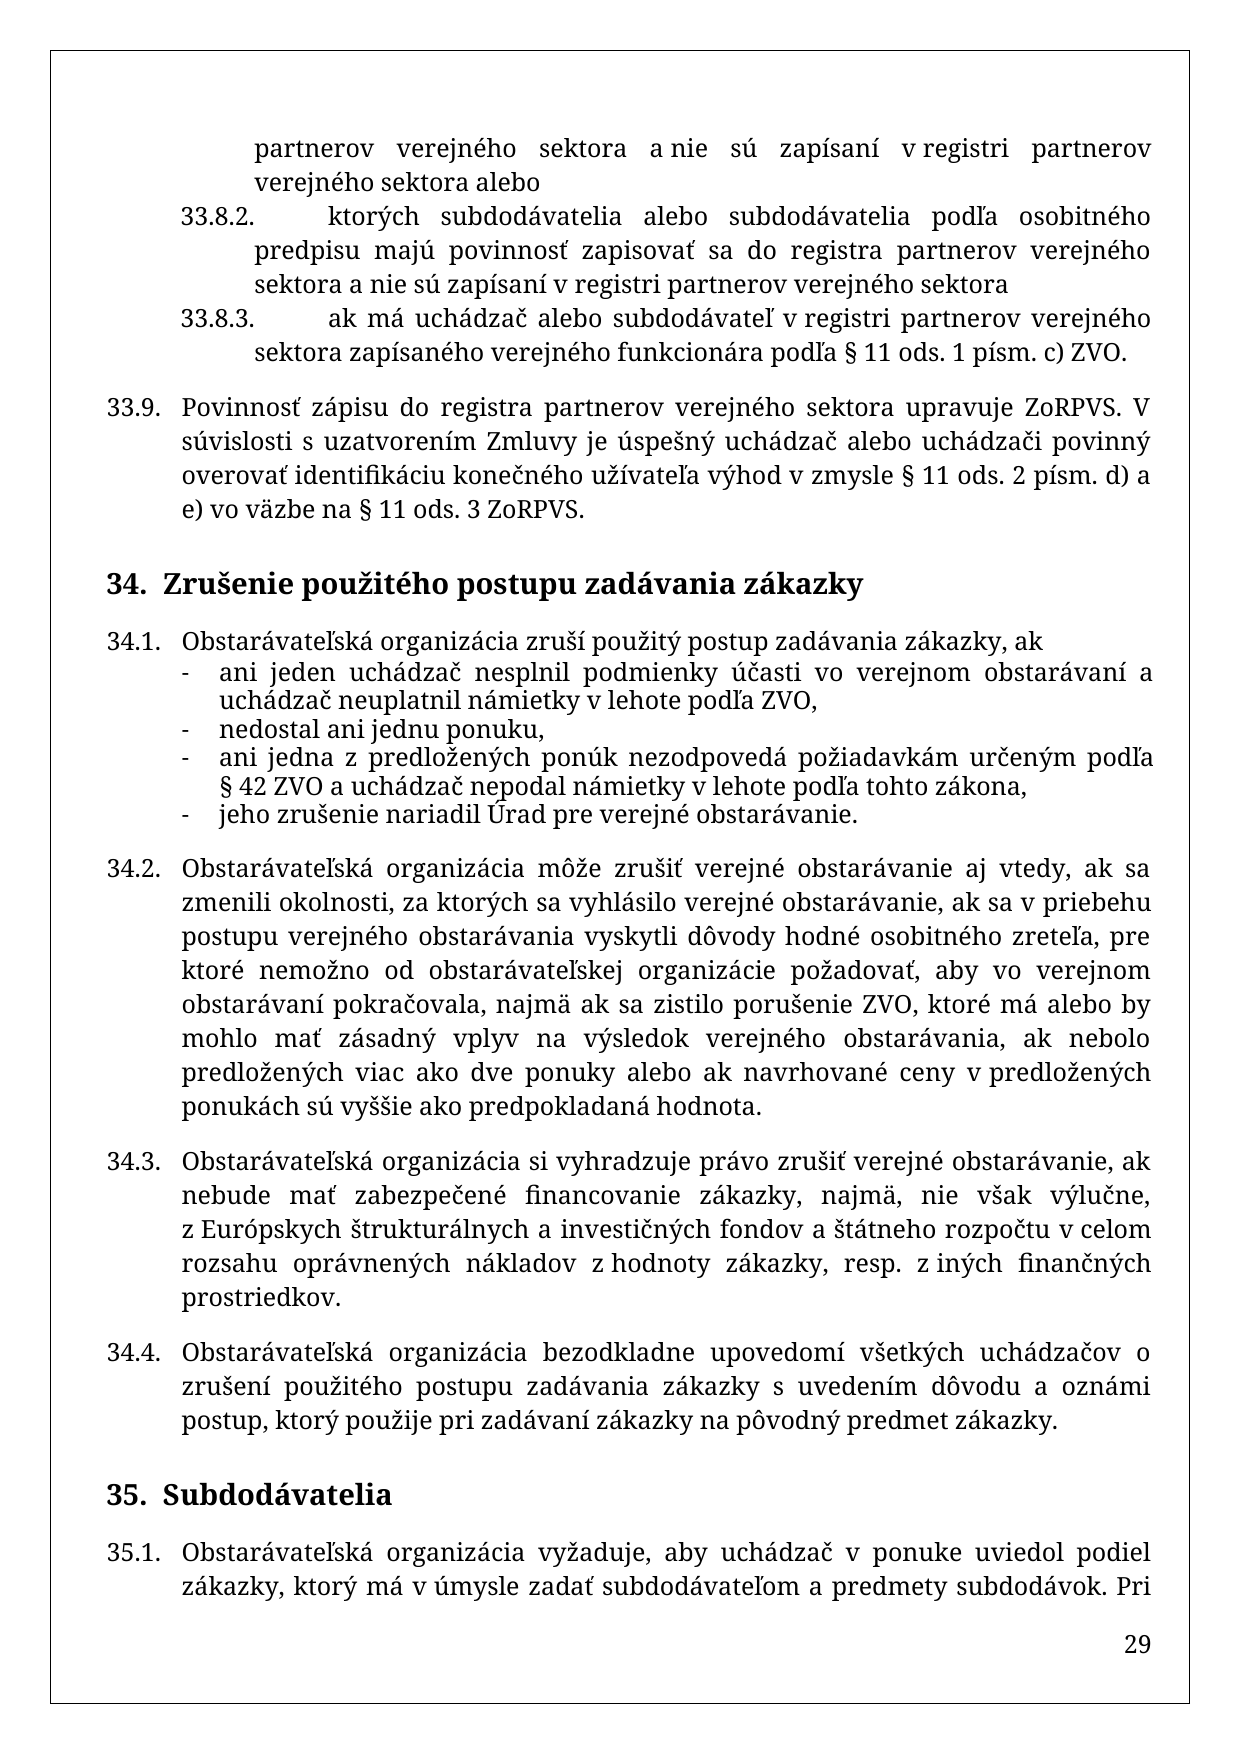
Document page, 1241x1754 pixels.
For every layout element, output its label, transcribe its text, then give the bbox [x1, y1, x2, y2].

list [106, 1535, 1152, 1603]
list Obstarávateľská organizácia zruší použitý postup zadávania zákazky, ak [106, 624, 1152, 658]
subtitle Subdodávatelia [106, 1474, 1152, 1514]
list ktorých subdodávatelia alebo subdodávatelia podľa osobitného predpisu majú povinnosť zapisovať sa do registra partnerov verejného sektora a nie sú zapísaní v registri partnerov verejného sektora [180, 199, 1152, 301]
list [180, 131, 1152, 199]
list Obstarávateľská organizácia môže zrušiť verejné obstarávanie aj vtedy, ak sa zmenili okolnosti, za ktorých sa vyhlásilo verejné obstarávanie, ak sa v priebehu postupu verejného obstarávania vyskytli dôvody hodné osobitného zreteľa, pre ktoré nemožno od obstarávateľskej organizácie požadovať, aby vo verejnom obstarávaní pokračovala, najmä ak sa zistilo porušenie ZVO, ktoré má alebo by mohlo mať zásadný vplyv na výsledok verejného obstarávania, ak nebolo predložených viac ako dve ponuky alebo ak navrhované ceny v predložených ponukách sú vyššie ako predpokladaná hodnota. [106, 850, 1152, 1123]
list Obstarávateľská organizácia si vyhradzuje právo zrušiť verejné obstarávanie, ak nebude mať zabezpečené financovanie zákazky, najmä, nie však výlučne, z Európskych štrukturálnych a investičných fondov a štátneho rozpočtu v celom rozsahu oprávnených nákladov z hodnoty zákazky, resp. z iných finančných prostriedkov. [106, 1143, 1152, 1314]
list ani jeden uchádzač nesplnil podmienky účasti vo verejnom obstarávaní a uchádzač neuplatnil námietky v lehote podľa ZVO, [181, 658, 1154, 715]
subtitle Zrušenie použitého postupu zadávania zákazky [106, 563, 1152, 603]
list jeho zrušenie nariadil Úrad pre verejné obstarávanie. [181, 801, 1154, 829]
list ak má uchádzač alebo subdodávateľ v registri partnerov verejného sektora zapísaného verejného funkcionára podľa § 11 ods. 1 písm. c) ZVO. [180, 301, 1152, 369]
list Povinnosť zápisu do registra partnerov verejného sektora upravuje ZoRPVS. V súvislosti s uzatvorením Zmluvy je úspešný uchádzač alebo uchádzači povinný overovať identifikáciu konečného užívateľa výhod v zmysle § 11 ods. 2 písm. d) a e) vo väzbe na § 11 ods. 3 ZoRPVS. [106, 390, 1152, 526]
list ani jedna z predložených ponúk nezodpovedá požiadavkám určeným podľa § 42 ZVO a uchádzač nepodal námietky v lehote podľa tohto zákona, [181, 744, 1154, 801]
list nedostal ani jednu ponuku, [181, 715, 1154, 744]
list Obstarávateľská organizácia bezodkladne upovedomí všetkých uchádzačov o zrušení použitého postupu zadávania zákazky s uvedením dôvodu a oznámi postup, ktorý použije pri zadávaní zákazky na pôvodný predmet zákazky. [106, 1335, 1152, 1437]
